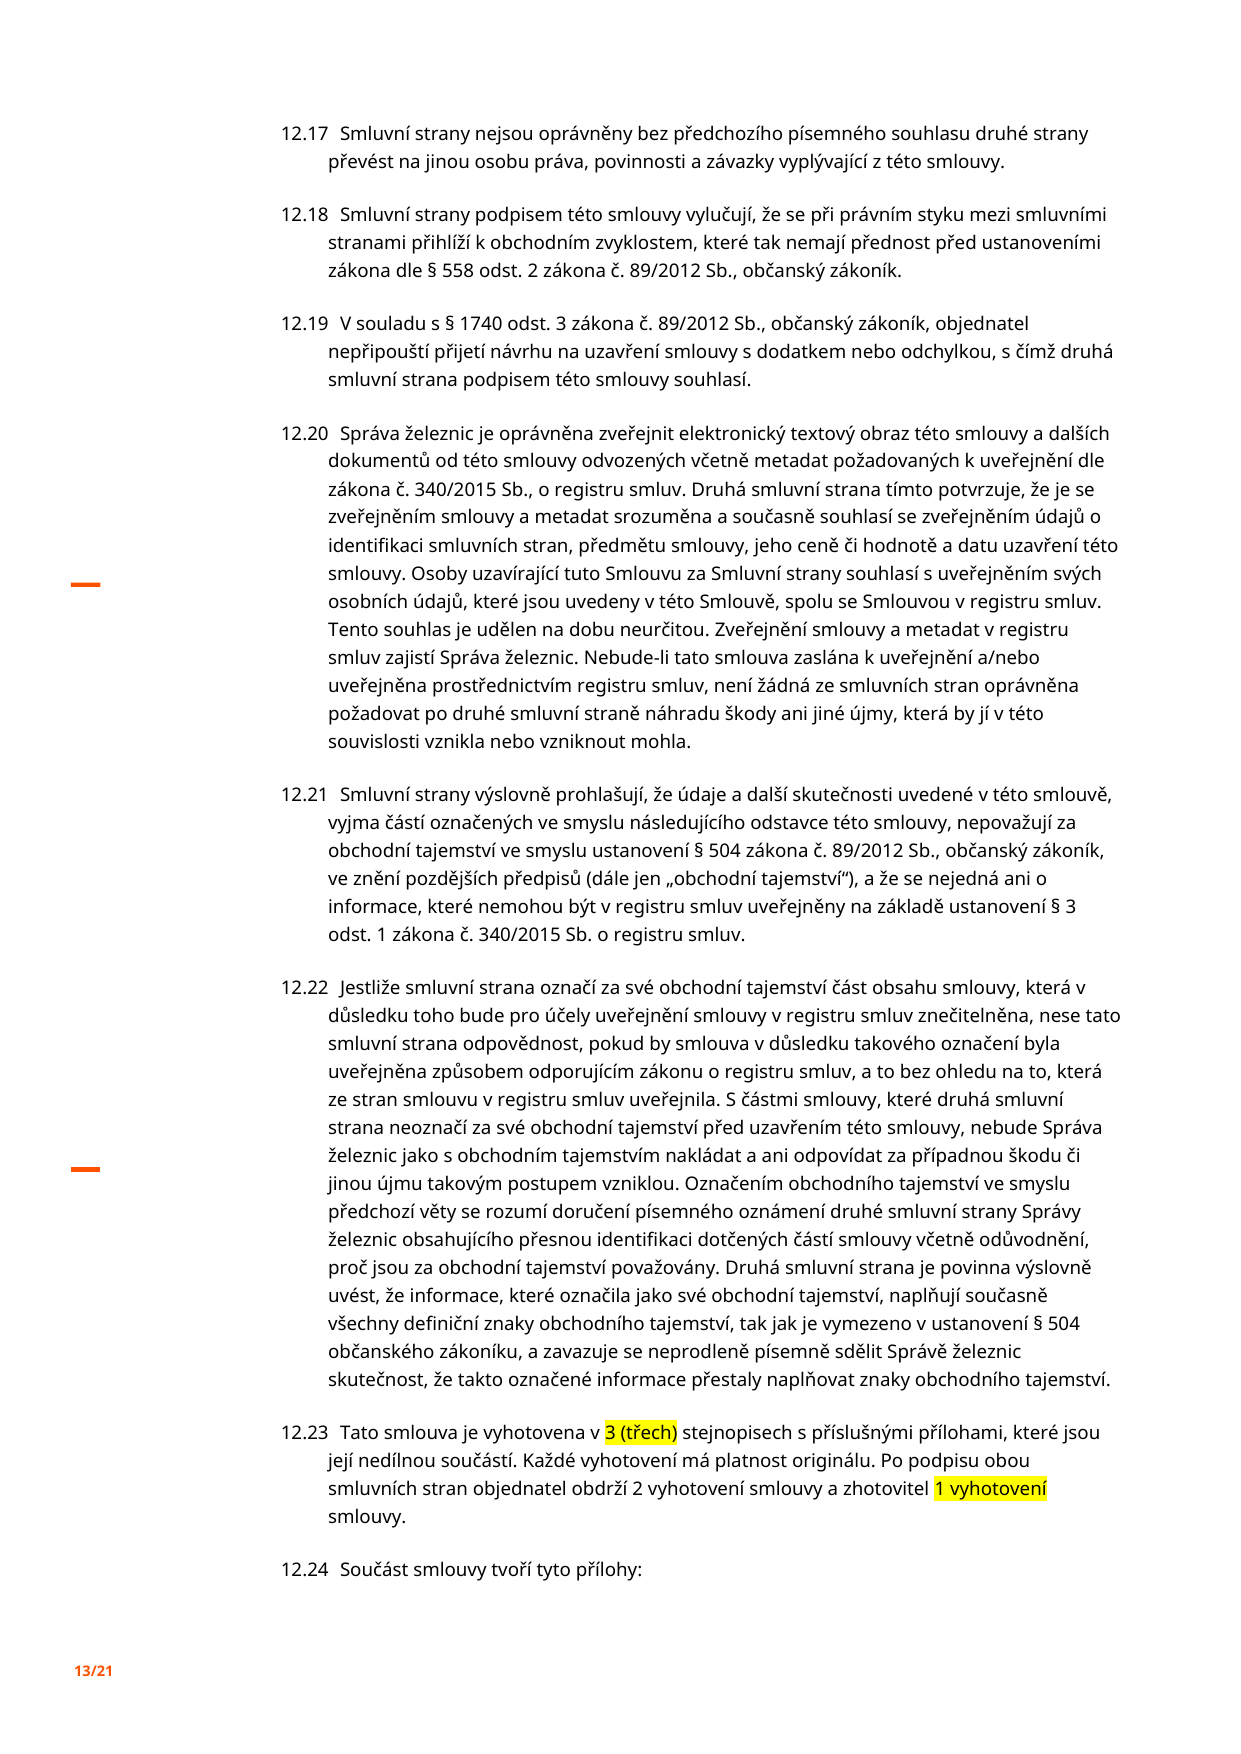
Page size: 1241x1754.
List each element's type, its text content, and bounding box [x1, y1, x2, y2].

list Tato smlouva je vyhotovena v 3 (třech) stejnopisech s příslušnými přílohami, které jsou její nedílnou součástí. Každé vyhotovení má platnost originálu. Po podpisu obou smluvních stran objednatel obdrží 2 vyhotovení smlouvy a zhotovitel 1 vyhotovení smlouvy. [281, 1419, 1122, 1529]
list V souladu s § 1740 odst. 3 zákona č. 89/2012 Sb., občanský zákoník, objednatel nepřipouští přijetí návrhu na uzavření smlouvy s dodatkem nebo odchylkou, s čímž druhá smluvní strana podpisem této smlouvy souhlasí. [281, 311, 1122, 392]
list Správa železnic je oprávněna zveřejnit elektronický textový obraz této smlouvy a dalších dokumentů od této smlouvy odvozených včetně metadat požadovaných k uveřejnění dle zákona č. 340/2015 Sb., o registru smluv. Druhá smluvní strana tímto potvrzuje, že je se zveřejněním smlouvy a metadat srozuměna a současně souhlasí se zveřejněním údajů o identifikaci smluvních stran, předmětu smlouvy, jeho ceně či hodnotě a datu uzavření této smlouvy. Osoby uzavírající tuto Smlouvu za Smluvní strany souhlasí s uveřejněním svých osobních údajů, které jsou uvedeny v této Smlouvě, spolu se Smlouvou v registru smluv. Tento souhlas je udělen na dobu neurčitou. Zveřejnění smlouvy a metadat v registru smluv zajistí Správa železnic. Nebude-li tato smlouva zaslána k uveřejnění a/nebo uveřejněna prostřednictvím registru smluv, není žádná ze smluvních stran oprávněna požadovat po druhé smluvní straně náhradu škody ani jiné újmy, která by jí v této souvislosti vznikla nebo vzniknout mohla. [281, 420, 1122, 753]
list Smluvní strany podpisem této smlouvy vylučují, že se při právním styku mezi smluvními stranami přihlíží k obchodním zvyklostem, které tak nemají přednost před ustanoveními zákona dle § 558 odst. 2 zákona č. 89/2012 Sb., občanský zákoník. [281, 202, 1122, 283]
list Součást smlouvy tvoří tyto přílohy: [281, 1557, 1122, 1582]
list Smluvní strany nejsou oprávněny bez předchozího písemného souhlasu druhé strany převést na jinou osobu práva, povinnosti a závazky vyplývající z této smlouvy. [281, 121, 1122, 174]
list Jestliže smluvní strana označí za své obchodní tajemství část obsahu smlouvy, která v důsledku toho bude pro účely uveřejnění smlouvy v registru smluv znečitelněna, nese tato smluvní strana odpovědnost, pokud by smlouva v důsledku takového označení byla uveřejněna způsobem odporujícím zákonu o registru smluv, a to bez ohledu na to, která ze stran smlouvu v registru smluv uveřejnila. S částmi smlouvy, které druhá smluvní strana neoznačí za své obchodní tajemství před uzavřením této smlouvy, nebude Správa železnic jako s obchodním tajemstvím nakládat a ani odpovídat za případnou škodu či jinou újmu takovým postupem vzniklou. Označením obchodního tajemství ve smyslu předchozí věty se rozumí doručení písemného oznámení druhé smluvní strany Správy železnic obsahujícího přesnou identifikaci dotčených částí smlouvy včetně odůvodnění, proč jsou za obchodní tajemství považovány. Druhá smluvní strana je povinna výslovně uvést, že informace, které označila jako své obchodní tajemství, naplňují současně všechny definiční znaky obchodního tajemství, tak jak je vymezeno v ustanovení § 504 občanského zákoníku, a zavazuje se neprodleně písemně sdělit Správě železnic skutečnost, že takto označené informace přestaly naplňovat znaky obchodního tajemství. [281, 974, 1122, 1392]
list Smluvní strany výslovně prohlašují, že údaje a další skutečnosti uvedené v této smlouvě, vyjma částí označených ve smyslu následujícího odstavce této smlouvy, nepovažují za obchodní tajemství ve smyslu ustanovení § 504 zákona č. 89/2012 Sb., občanský zákoník, ve znění pozdějších předpisů (dále jen „obchodní tajemství“), a že se nejedná ani o informace, které nemohou být v registru smluv uveřejněny na základě ustanovení § 3 odst. 1 zákona č. 340/2015 Sb. o registru smluv. [281, 781, 1122, 947]
